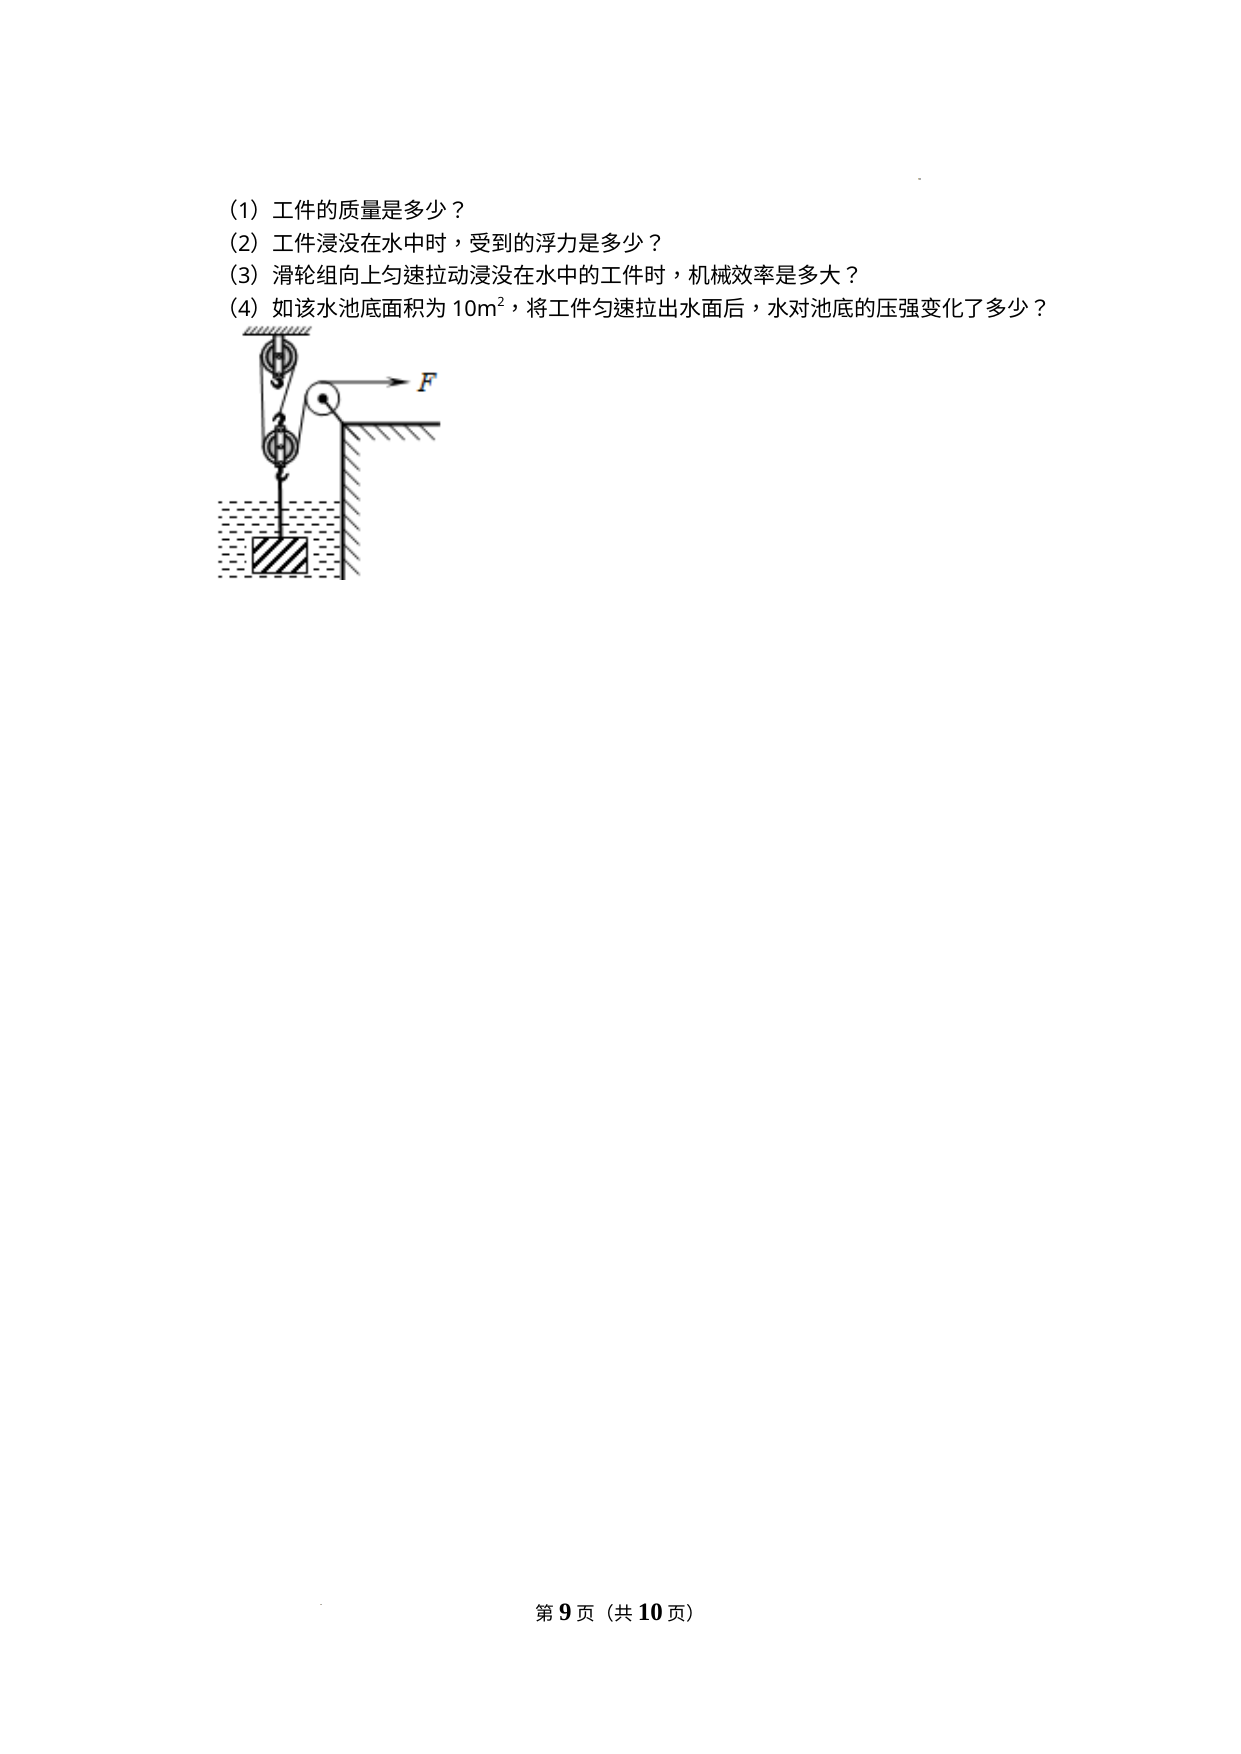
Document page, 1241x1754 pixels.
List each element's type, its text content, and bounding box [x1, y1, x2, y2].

text （1）工件的质量是多少？ [216, 194, 1053, 226]
text （2）工件浸没在水中时，受到的浮力是多少？ [216, 226, 1053, 259]
picture [216, 323, 441, 580]
text （4）如该水池底面积为10m2，将工件匀速拉出水面后，水对池底的压强变化了多少？ [216, 291, 1053, 324]
text （3）滑轮组向上匀速拉动浸没在水中的工件时，机械效率是多大？ [216, 259, 1053, 291]
